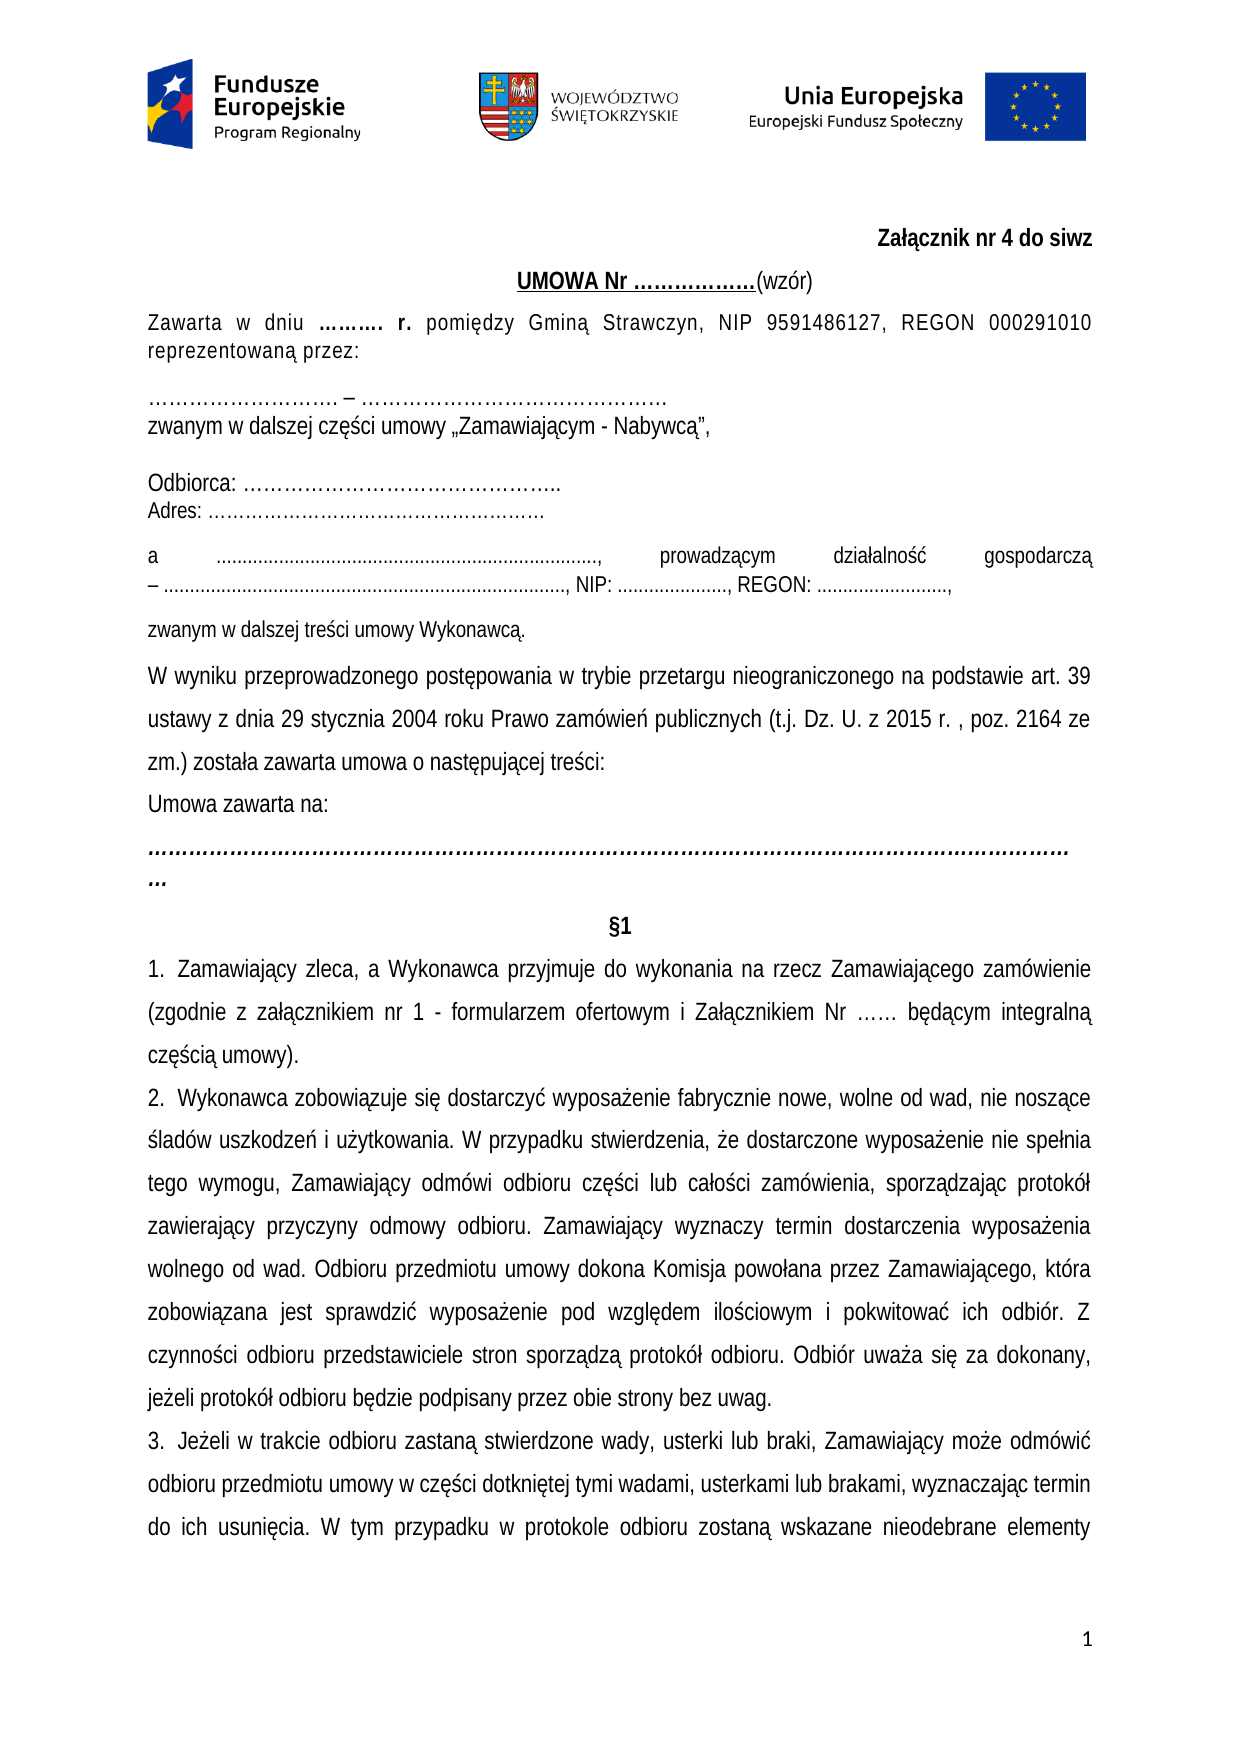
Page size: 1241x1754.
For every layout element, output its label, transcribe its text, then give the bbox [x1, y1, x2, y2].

text W wyniku przeprowadzonego postępowania w trybie przetargu nieograniczonego na podstawie art. 39 ustawy z dnia 29 stycznia 2004 roku Prawo zamówień publicznych (t.j. Dz. U. z 2015 r. , poz. 2164 ze zm.) została zawarta umowa o następującej treści: [148, 661, 1093, 775]
text Załącznik nr 4 do siwz [148, 223, 1093, 252]
text §1 [148, 911, 1093, 939]
text Umowa zawarta na: [148, 789, 1093, 818]
text zwanym w dalszej treści umowy Wykonawcą. [148, 616, 1093, 642]
text Adres: ……………………………………………… [148, 497, 1093, 523]
text 2. Wykonawca zobowiązuje się dostarczyć wyposażenie fabrycznie nowe, wolne od wad, nie noszące śladów uszkodzeń i użytkowania. W przypadku stwierdzenia, że dostarczone wyposażenie nie spełnia tego wymogu, Zamawiający odmówi odbioru części lub całości zamówienia, sporządzając protokół zawierający przyczyny odmowy odbioru. Zamawiający wyznaczy termin dostarczenia wyposażenia wolnego od wad. Odbioru przedmiotu umowy dokona Komisja powołana przez Zamawiającego, która zobowiązana jest sprawdzić wyposażenie pod względem ilościowym i pokwitować ich odbiór. Z czynności odbioru przedstawiciele stron sporządzą protokół odbioru. Odbiór uważa się za dokonany, jeżeli protokół odbioru będzie podpisany przez obie strony bez uwag. [148, 1083, 1093, 1412]
text a ........................................................................., prowadzącym działalność gospodarczą – ............................................................................., NIP: ....................., REGON: ........................., [148, 542, 1093, 597]
picture [479, 59, 678, 149]
text UMOWA Nr ………………(wzór) [517, 266, 1093, 294]
text zwanym w dalszej części umowy „Zamawiającym - Nabywcą”, [148, 411, 1093, 440]
text ………………………. – ……………………………………… [148, 382, 1093, 411]
text 1. Zamawiający zleca, a Wykonawca przyjmuje do wykonania na rzecz Zamawiającego zamówienie (zgodnie z załącznikiem nr 1 - formularzem ofertowym i Załącznikiem Nr …… będącym integralną częścią umowy). [148, 954, 1093, 1068]
picture [147, 59, 361, 149]
text Zawarta w dniu ………. r. pomiędzy Gminą Strawczyn, NIP 9591486127, REGON 000291010 reprezentowaną przez: [148, 309, 1093, 364]
picture [750, 59, 1086, 149]
text Odbiorca: ……………………………………….. [148, 468, 1093, 497]
text ………………………………………………………………………………………………………………………… [148, 832, 1093, 892]
